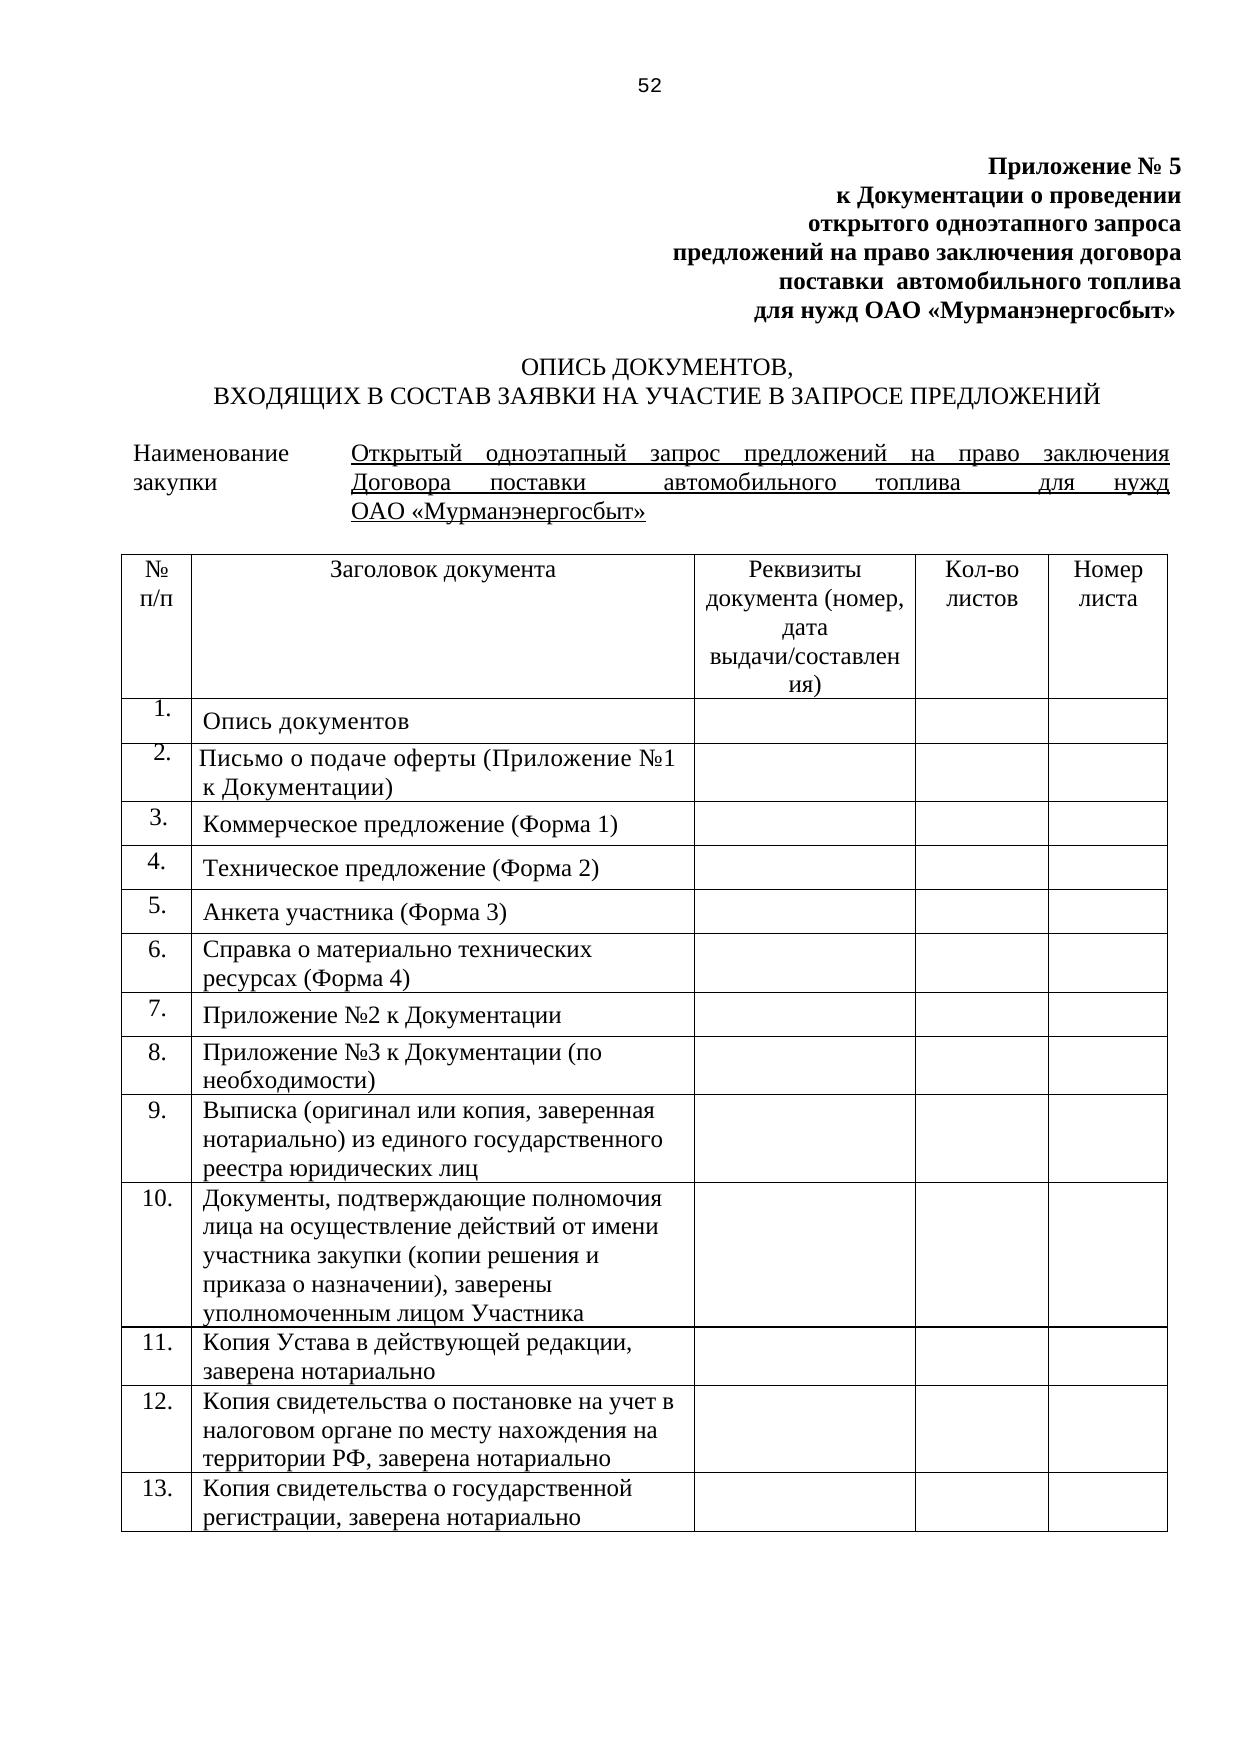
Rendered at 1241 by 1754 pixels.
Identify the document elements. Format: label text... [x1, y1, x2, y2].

table_cell [695, 1386, 915, 1472]
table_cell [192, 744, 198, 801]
table_cell [1049, 744, 1167, 801]
table_cell Приложение №2 к Документации [192, 993, 694, 1036]
table_cell [1049, 993, 1167, 1036]
table_cell 2. [122, 744, 191, 801]
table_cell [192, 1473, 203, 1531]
table_cell [695, 846, 915, 889]
table_cell [916, 744, 1048, 801]
text для нужд ОАО «Мурманэнергосбыт» [133, 295, 1181, 323]
table_cell [1049, 1095, 1167, 1182]
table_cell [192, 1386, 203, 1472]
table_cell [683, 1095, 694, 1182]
table_cell 11. [122, 1328, 191, 1385]
text открытого одноэтапного запроса [546, 208, 1181, 237]
table_cell [695, 890, 915, 933]
table_cell [1049, 802, 1167, 845]
table_cell 6. [122, 934, 191, 992]
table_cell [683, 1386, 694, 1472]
table_cell 1. [122, 699, 191, 742]
table_cell [916, 1037, 1048, 1094]
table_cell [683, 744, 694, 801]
table_cell [695, 993, 915, 1036]
table_header Номер листа [1049, 555, 1167, 698]
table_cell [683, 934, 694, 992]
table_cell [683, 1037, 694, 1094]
table_cell Опись документов [192, 699, 694, 742]
table_cell [916, 890, 1048, 933]
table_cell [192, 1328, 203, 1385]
text к Документации о проведении [546, 180, 1181, 208]
table_cell Техническое предложение (Форма 2) [192, 846, 694, 889]
table_cell 12. [122, 1386, 191, 1472]
text ОПИСЬ ДОКУМЕНТОВ, [133, 352, 1181, 381]
table_cell 13. [122, 1473, 191, 1531]
table_cell [916, 802, 1048, 845]
table_cell [916, 934, 1048, 992]
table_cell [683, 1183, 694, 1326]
table_cell [1049, 1473, 1167, 1531]
text ВХОДЯЩИХ В СОСТАВ ЗАЯВКИ НА УЧАСТИЕ В ЗАПРОСЕ ПРЕДЛОЖЕНИЙ [133, 381, 1181, 410]
table_cell [695, 934, 915, 992]
table_header Наименование закупки [122, 439, 339, 525]
table_cell [1049, 1037, 1167, 1094]
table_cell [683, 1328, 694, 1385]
table_cell [916, 993, 1048, 1036]
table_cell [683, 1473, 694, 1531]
table_cell [1049, 890, 1167, 933]
table_cell [1049, 846, 1167, 889]
table_cell [695, 744, 915, 801]
table_header Кол-во листов [916, 555, 1048, 698]
table_cell [1049, 699, 1167, 742]
table_cell [695, 1037, 915, 1094]
table_cell [916, 699, 1048, 742]
table_cell [695, 1473, 915, 1531]
table_cell [1049, 1328, 1167, 1385]
table_cell [916, 1473, 1048, 1531]
table_header Реквизиты документа (номер, дата выдачи/составления) [695, 555, 915, 698]
table_header № п/п [122, 555, 191, 698]
table_cell Коммерческое предложение (Форма 1) [192, 802, 694, 845]
table_cell [916, 1183, 1048, 1326]
table_cell [695, 1095, 915, 1182]
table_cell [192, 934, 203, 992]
table_cell [916, 1095, 1048, 1182]
table_cell Анкета участника (Форма 3) [192, 890, 694, 933]
table_cell [916, 1386, 1048, 1472]
table_cell [1049, 934, 1167, 992]
table_header Заголовок документа [192, 555, 694, 698]
table_cell [916, 1328, 1048, 1385]
table_cell [916, 846, 1048, 889]
table_cell [695, 1183, 915, 1326]
table_cell [695, 1328, 915, 1385]
text Приложение № 5 [251, 151, 1181, 180]
table_cell 5. [122, 890, 191, 933]
table_cell 7. [122, 993, 191, 1036]
table_cell [695, 699, 915, 742]
table_cell [1049, 1386, 1167, 1472]
table_cell 9. [122, 1095, 191, 1182]
table_header Открытый одноэтапный запрос предложений на право заключения Договора поставки автомобильного топлива для нужд ОАО «Мурманэнергосбыт» [340, 439, 1181, 525]
table_cell 4. [122, 846, 191, 889]
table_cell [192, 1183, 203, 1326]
table_cell 10. [122, 1183, 191, 1326]
table_cell 8. [122, 1037, 191, 1094]
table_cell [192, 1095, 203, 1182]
table_cell 3. [122, 802, 191, 845]
table_cell [695, 802, 915, 845]
table_cell [1049, 1183, 1167, 1326]
text предложений на право заключения договора поставки автомобильного топлива [546, 237, 1181, 295]
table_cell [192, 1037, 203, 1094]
